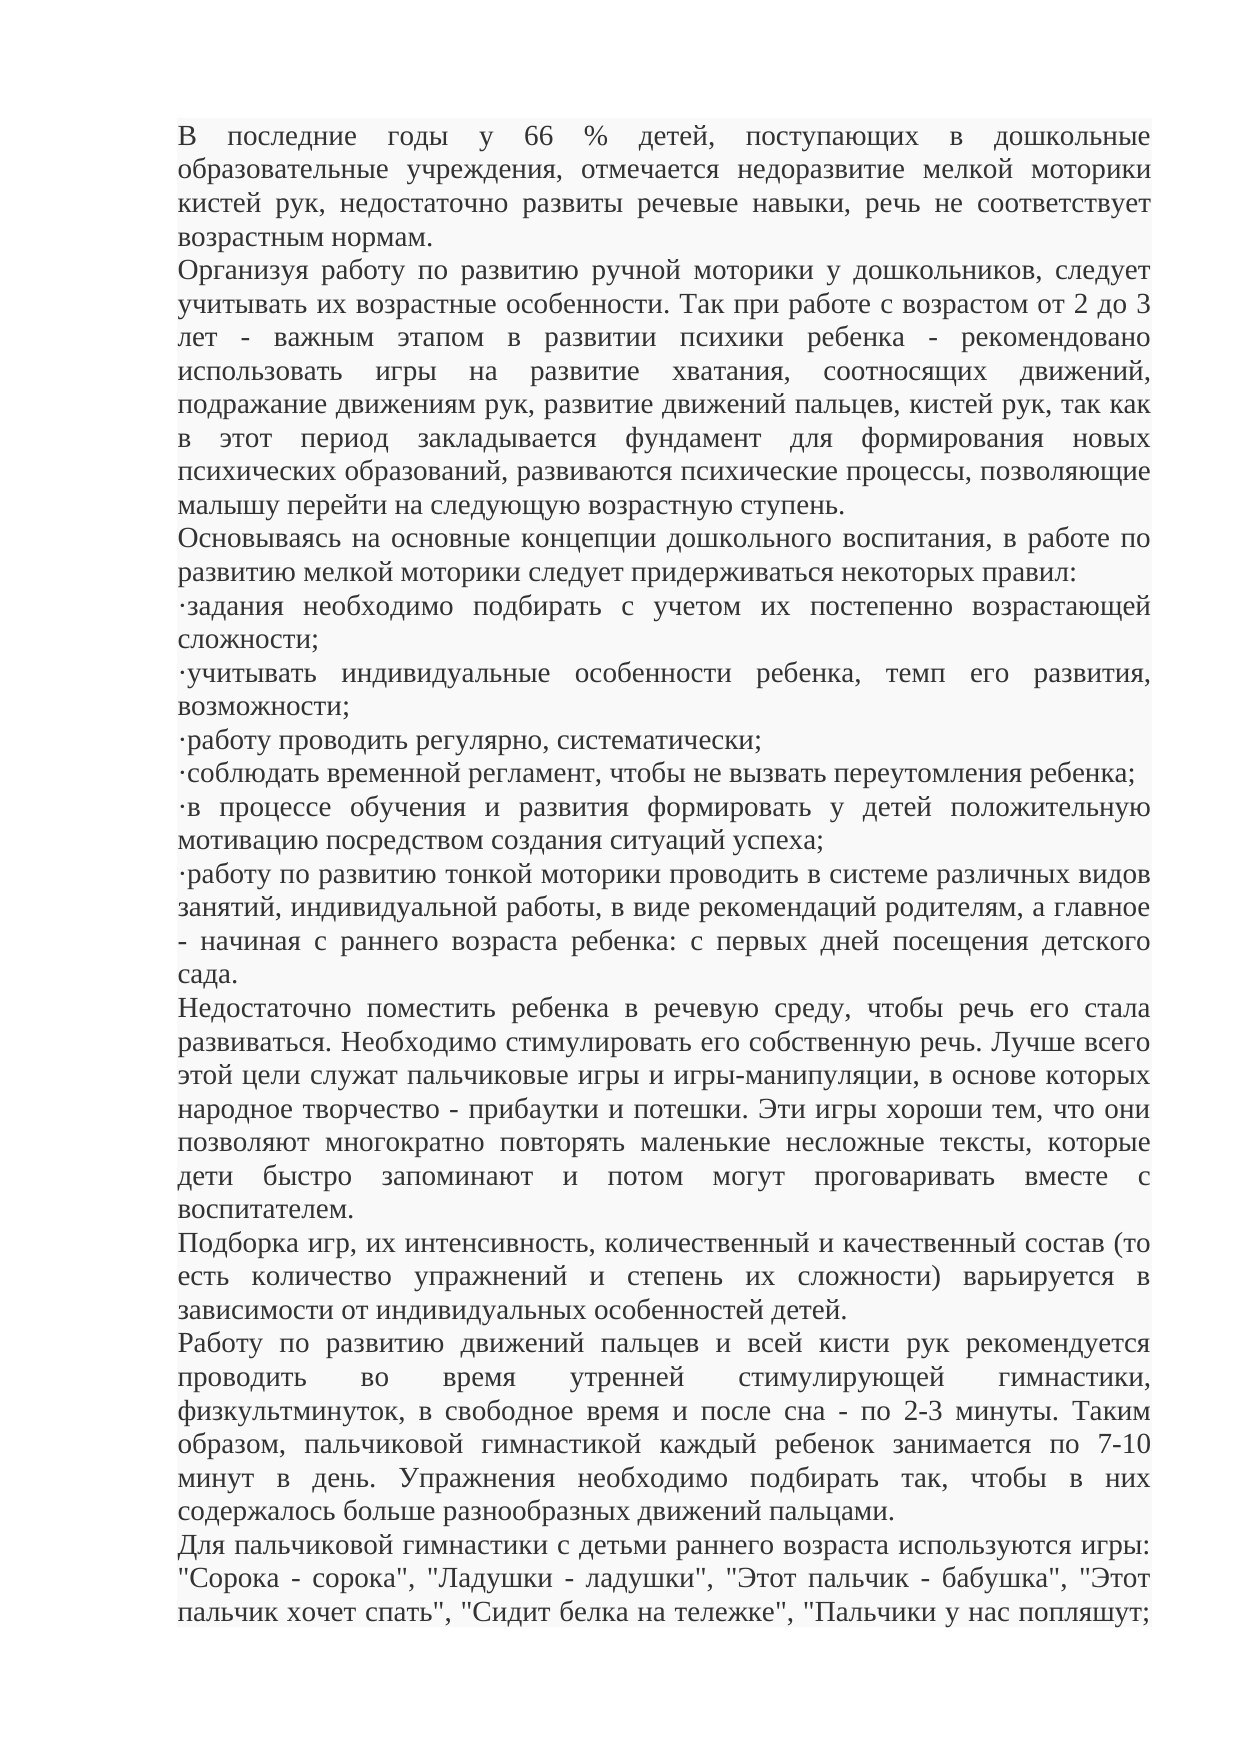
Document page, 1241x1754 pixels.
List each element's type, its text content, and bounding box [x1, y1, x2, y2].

text Работу по развитию движений пальцев и всей кисти рук рекомендуется проводить во время утренней стимулирующей гимнастики, физкультминуток, в свободное время и после сна - по 2-3 минуты. Таким образом, пальчиковой гимнастикой каждый ребенок занимается по 7-10 минут в день. Упражнения необходимо подбирать так, чтобы в них содержалось больше разнообразных движений пальцами. [177, 1326, 1152, 1527]
text Организуя работу по развитию ручной моторики у дошкольников, следует учитывать их возрастные особенности. Так при работе с возрастом от 2 до 3 лет - важным этапом в развитии психики ребенка - рекомендовано использовать игры на развитие хватания, соотносящих движений, подражание движениям рук, развитие движений пальцев, кистей рук, так как в этот период закладывается фундамент для формирования новых психических образований, развиваются психические процессы, позволяющие малышу перейти на следующую возрастную ступень. [177, 252, 1152, 521]
text ·задания необходимо подбирать с учетом их постепенно возрастающей сложности; [177, 588, 1152, 655]
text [177, 1527, 1152, 1627]
text Основываясь на основные концепции дошкольного воспитания, в работе по развитию мелкой моторики следует придерживаться некоторых правил: [177, 521, 1152, 588]
text ·работу по развитию тонкой моторики проводить в системе различных видов занятий, индивидуальной работы, в виде рекомендаций родителям, а главное - начиная с раннего возраста ребенка: с первых дней посещения детского сада. [177, 856, 1152, 990]
text ·в процессе обучения и развития формировать у детей положительную мотивацию посредством создания ситуаций успеха; [177, 789, 1152, 856]
text Недостаточно поместить ребенка в речевую среду, чтобы речь его стала развиваться. Необходимо стимулировать его собственную речь. Лучше всего этой цели служат пальчиковые игры и игры-манипуляции, в основе которых народное творчество - прибаутки и потешки. Эти игры хороши тем, что они позволяют многократно повторять маленькие несложные тексты, которые дети быстро запоминают и потом могут проговаривать вместе с воспитателем. [177, 990, 1152, 1225]
text В последние годы у 66 % детей, поступающих в дошкольные образовательные учреждения, отмечается недоразвитие мелкой моторики кистей рук, недостаточно развиты речевые навыки, речь не соответствует возрастным нормам. [177, 118, 1152, 252]
text Подборка игр, их интенсивность, количественный и качественный состав (то есть количество упражнений и степень их сложности) варьируется в зависимости от индивидуальных особенностей детей. [177, 1225, 1152, 1326]
text ·учитывать индивидуальные особенности ребенка, темп его развития, возможности; [177, 655, 1152, 722]
text ·соблюдать временной регламент, чтобы не вызвать переутомления ребенка; [177, 755, 1152, 789]
text ·работу проводить регулярно, систематически; [177, 722, 1152, 755]
